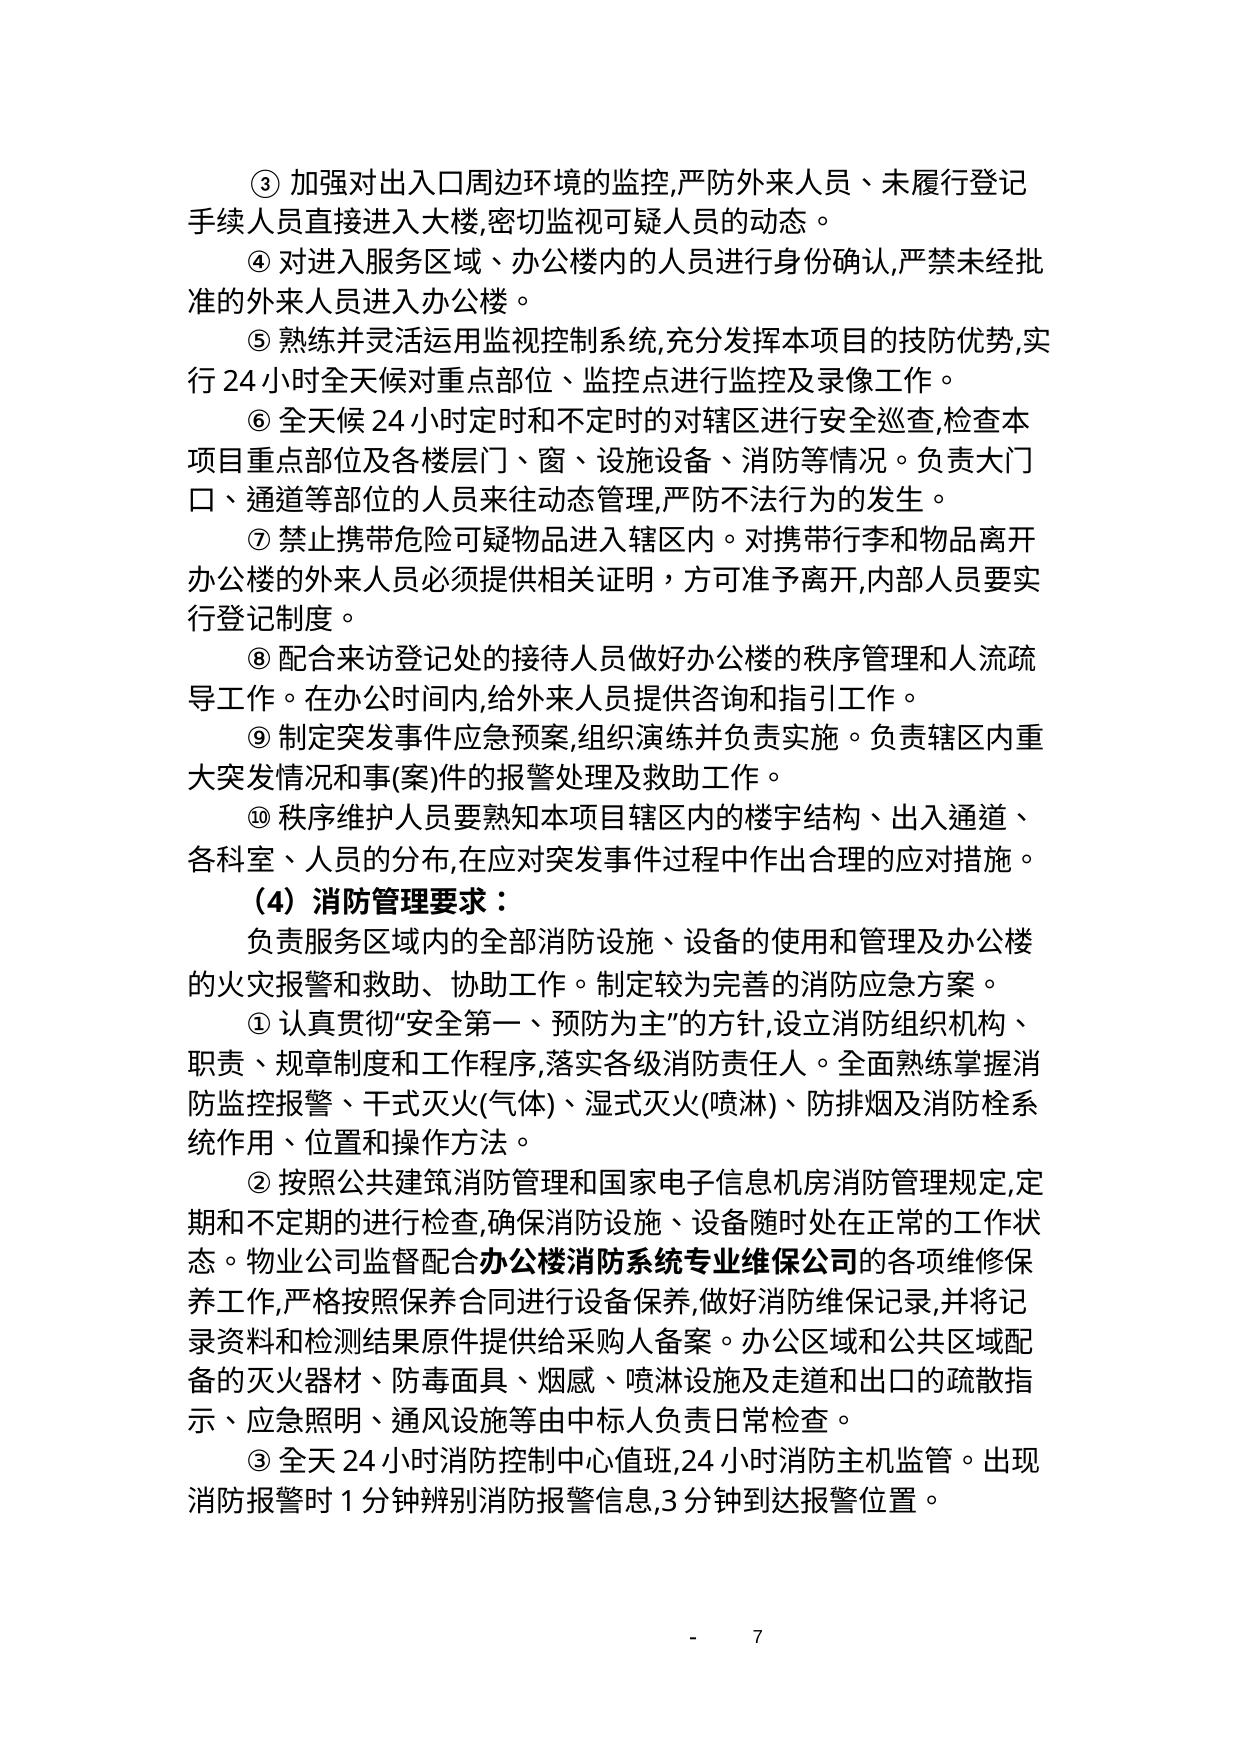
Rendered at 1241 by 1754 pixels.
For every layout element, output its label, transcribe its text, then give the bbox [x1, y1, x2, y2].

text ⑩秩序维护人员要熟知本项目辖区内的楼宇结构、出入通道、各科室、人员的分布,在应对突发事件过程中作出合理的应对措施。 [187, 797, 1053, 879]
text （4）消防管理要求： [187, 879, 1053, 921]
text ④对进入服务区域、办公楼内的人员进行身份确认,严禁未经批准的外来人员进入办公楼。 [187, 241, 1053, 321]
text ⑦禁止携带危险可疑物品进入辖区内。对携带行李和物品离开办公楼的外来人员必须提供相关证明，方可准予离开,内部人员要实行登记制度。 [187, 519, 1053, 638]
text ②按照公共建筑消防管理和国家电子信息机房消防管理规定,定期和不定期的进行检查,确保消防设施、设备随时处在正常的工作状态。物业公司监督配合办公楼消防系统专业维保公司的各项维修保养工作,严格按照保养合同进行设备保养,做好消防维保记录,并将记录资料和检测结果原件提供给采购人备案。办公区域和公共区域配备的灭火器材、防毒面具、烟感、喷淋设施及走道和出口的疏散指示、应急照明、通风设施等由中标人负责日常检查。 [187, 1162, 1053, 1440]
text ⑧配合来访登记处的接待人员做好办公楼的秩序管理和人流疏导工作。在办公时间内,给外来人员提供咨询和指引工作。 [187, 638, 1053, 718]
text ①认真贯彻“安全第一、预防为主”的方针,设立消防组织机构、职责、规章制度和工作程序,落实各级消防责任人。全面熟练掌握消防监控报警、干式灭火(气体)、湿式灭火(喷淋)、防排烟及消防栓系统作用、位置和操作方法。 [187, 1003, 1053, 1162]
text ③加强对出入口周边环境的监控,严防外来人员、未履行登记手续人员直接进入大楼,密切监视可疑人员的动态。 [187, 162, 1053, 241]
text ③全天24小时消防控制中心值班,24小时消防主机监管。出现消防报警时1分钟辨别消防报警信息,3分钟到达报警位置。 [187, 1440, 1053, 1519]
text ⑤熟练并灵活运用监视控制系统,充分发挥本项目的技防优势,实行24小时全天候对重点部位、监控点进行监控及录像工作。 [187, 321, 1053, 400]
text 负责服务区域内的全部消防设施、设备的使用和管理及办公楼的火灾报警和救助、协助工作。制定较为完善的消防应急方案。 [187, 921, 1053, 1003]
text ⑥全天候24小时定时和不定时的对辖区进行安全巡查,检查本项目重点部位及各楼层门、窗、设施设备、消防等情况。负责大门口、通道等部位的人员来往动态管理,严防不法行为的发生。 [187, 400, 1053, 519]
text ⑨制定突发事件应急预案,组织演练并负责实施。负责辖区内重大突发情况和事(案)件的报警处理及救助工作。 [187, 718, 1053, 797]
